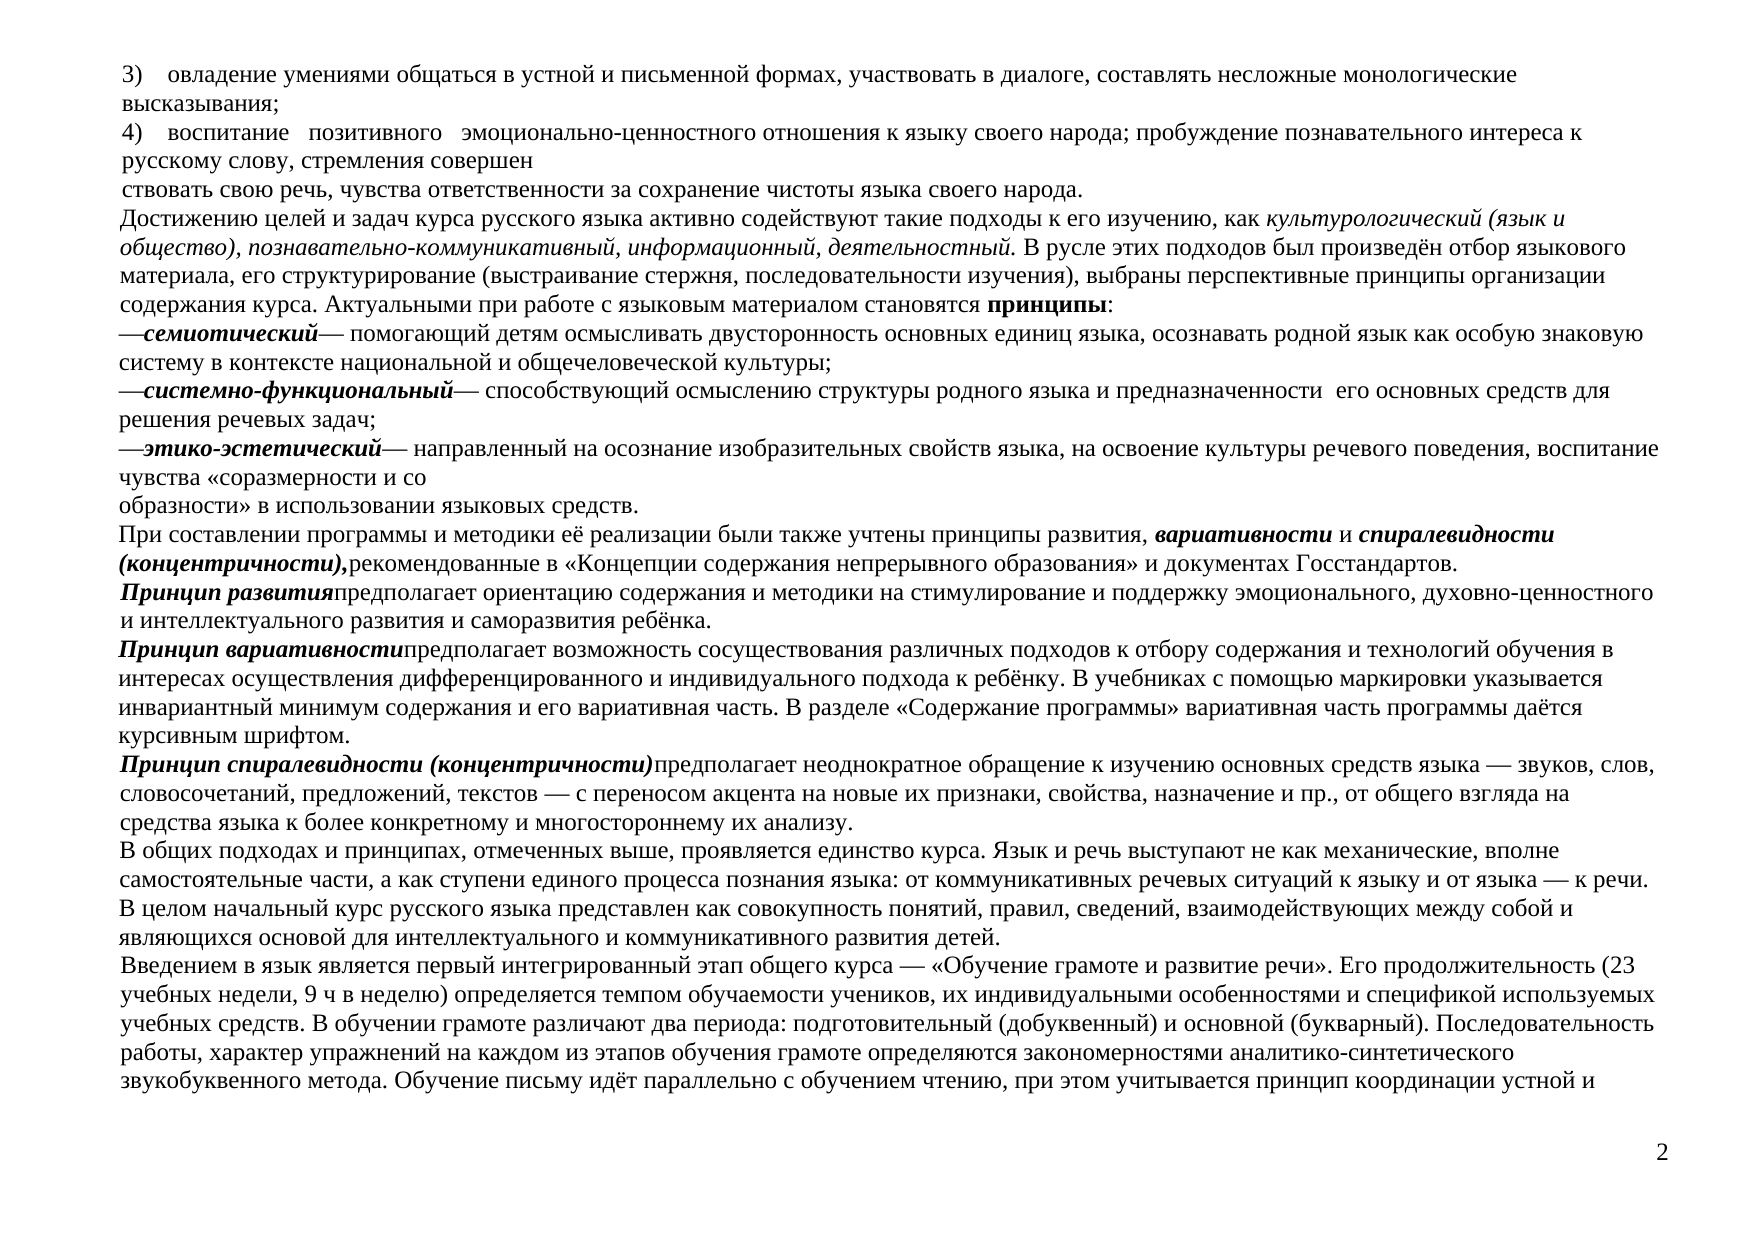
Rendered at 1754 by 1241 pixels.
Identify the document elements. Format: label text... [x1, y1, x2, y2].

text —семиотический— помогающий детям осмысливать двусторонность основных единиц языка, осознавать родной язык как особую знаковую систему в контексте национальной и общечеловеческой культуры; [119, 318, 1668, 375]
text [120, 950, 1668, 1094]
text Принцип вариативностипредполагает возможность сосуществования различных подходов к отбору содержания и технологий обучения в интересах осуществления дифференцированного и индивидуального подхода к ребёнку. В учебниках с помощью маркировки указывается инвариантный минимум содержания и его вариативная часть. В разделе «Содержание программы» вариативная часть программы даётся курсивным шрифтом. [118, 634, 1668, 749]
text В общих подходах и принципах, отмеченных выше, проявляется единство курса. Язык и речь выступают не как механические, вполне самостоятельные части, а как ступени единого процесса познания языка: от коммуникативных речевых ситуаций к языку и от языка — к речи. [119, 835, 1668, 893]
text Достижению целей и задач курса русского языка активно содействуют такие подходы к его изучению, как культурологический (язык и общество), познавательно-коммуникативный, информационный, деятельностный. В русле этих подходов был произведён отбор языкового материала, его структурирование (выстраивание стержня, последовательности изучения), выбраны перспективные принципы организации содержания курса. Актуальными при работе с языковым материалом становятся принципы: [119, 203, 1668, 318]
text —системно-функциональный— способствующий осмыслению структуры родного языка и предназначенности его основных средств для решения речевых задач; [119, 375, 1668, 433]
text При составлении программы и методики её реализации были также учтены принципы развития, вариативности и спиралевидности (концентричности),рекомендованные в «Концепции содержания непрерывного образования» и документах Госстандартов. [118, 519, 1668, 577]
text Принцип спиралевидности (концентричности)предполагает неоднократное обращение к изучению основных средств языка — звуков, слов, словосочетаний, предложений, текстов — с переносом акцента на новые их признаки, свойства, назначение и пр., от общего взгляда на средства языка к более конкретному и многостороннему их анализу. [119, 749, 1668, 835]
text Принцип развитияпредполагает ориентацию содержания и методики на стимулирование и поддержку эмоционального, духовно-ценностного и интеллектуального развития и саморазвития ребёнка. [120, 577, 1668, 634]
text —этико-эстетический— направленный на осознание изобразительных свойств языка, на освоение культуры речевого поведения, воспитание чувства «соразмерности и со образности» в использовании языковых средств. [119, 433, 1668, 519]
text 3) овладение умениями общаться в устной и письменной формах, участвовать в диалоге, составлять несложные монологические высказывания; [122, 59, 1668, 117]
text 4) воспитание позитивного эмоционально-ценностного отношения к языку своего народа; пробуждение познавательного интереса к русскому слову, стремления совершен ствовать свою речь, чувства ответственности за сохранение чистоты языка своего народа. [122, 117, 1668, 203]
text В целом начальный курс русского языка представлен как совокупность понятий, правил, сведений, взаимодействующих между собой и являющихся основой для интеллектуального и коммуникативного развития детей. [119, 893, 1668, 950]
